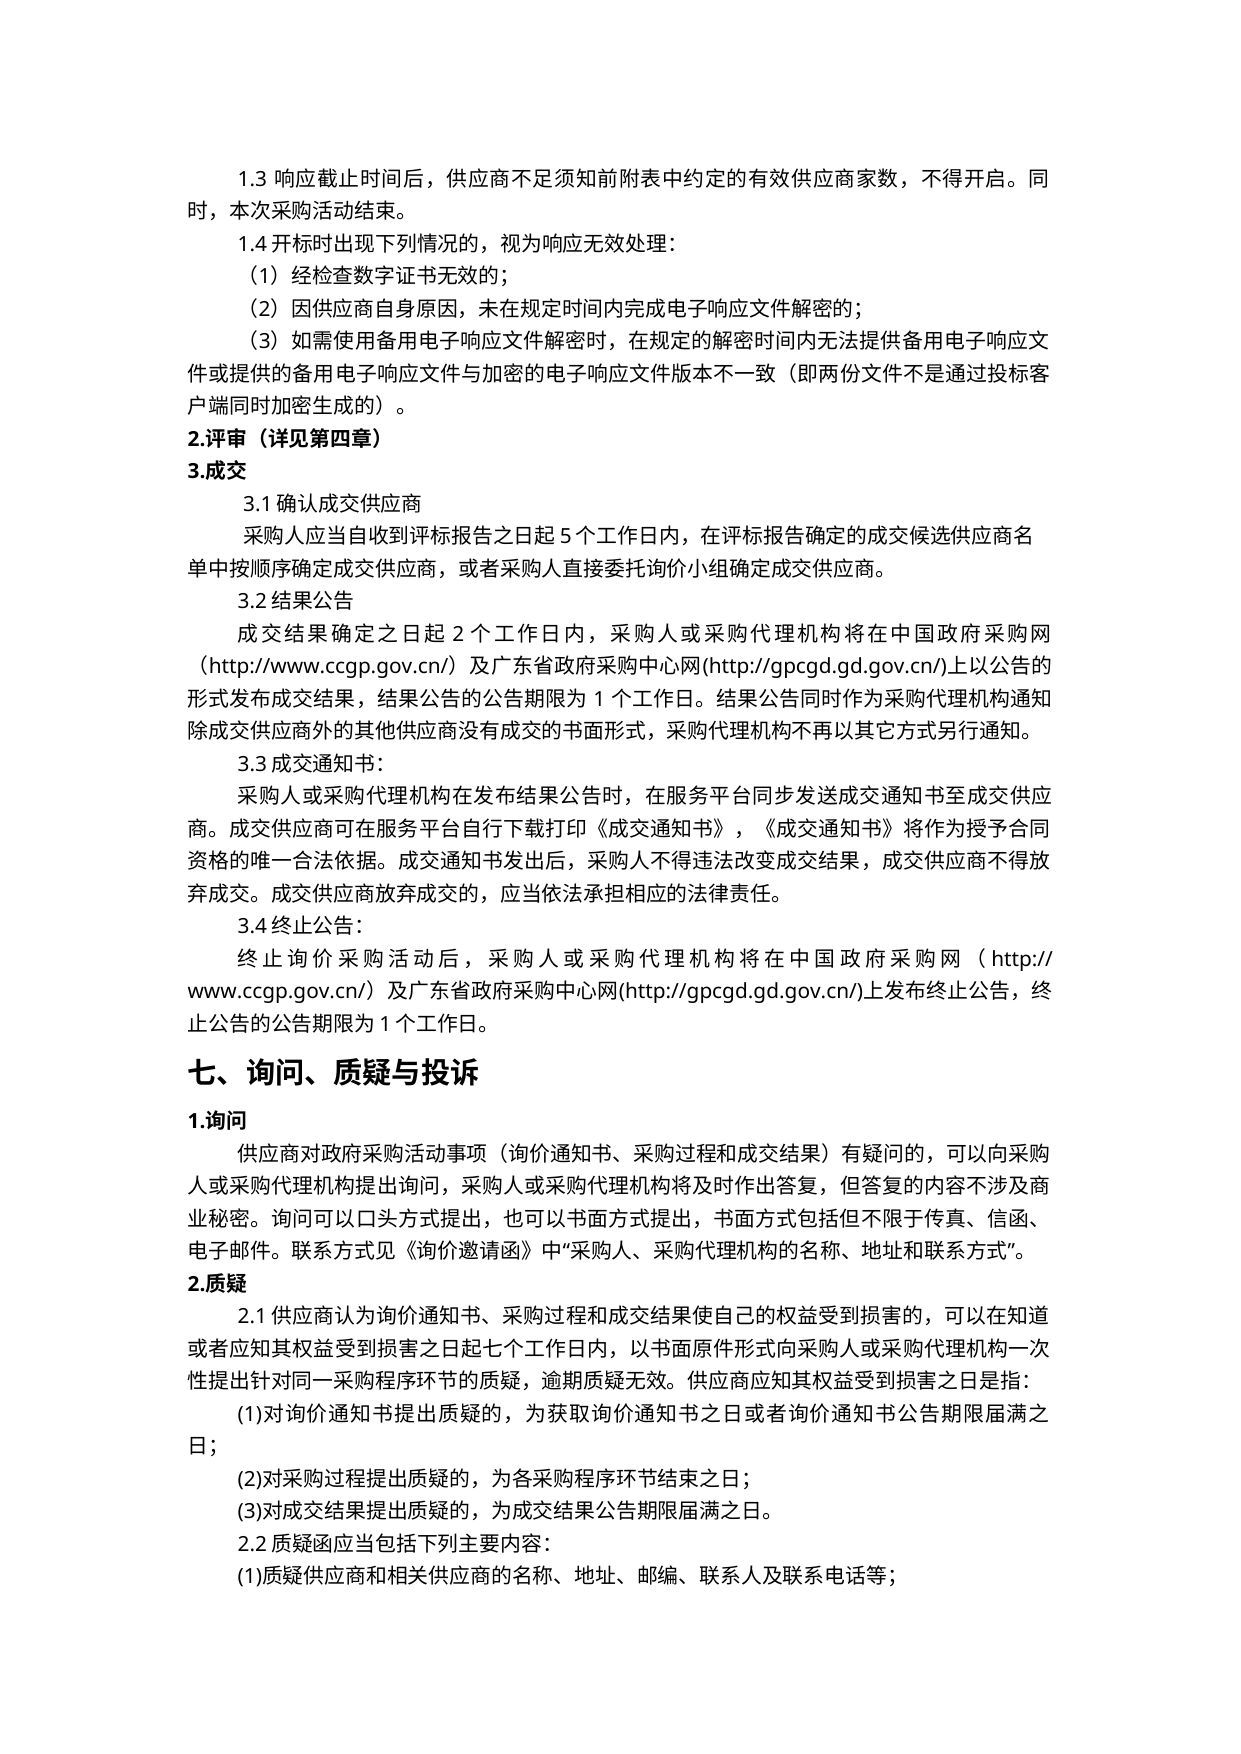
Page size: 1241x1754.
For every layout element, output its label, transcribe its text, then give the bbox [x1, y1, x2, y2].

text (1)对询价通知书提出质疑的，为获取询价通知书之日或者询价通知书公告期限届满之日； [187, 1397, 1053, 1462]
text 3.4终止公告： [187, 909, 1053, 942]
text 采购人或采购代理机构在发布结果公告时，在服务平台同步发送成交通知书至成交供应商。成交供应商可在服务平台自行下载打印《成交通知书》，《成交通知书》将作为授予合同资格的唯一合法依据。成交通知书发出后，采购人不得违法改变成交结果，成交供应商不得放弃成交。成交供应商放弃成交的，应当依法承担相应的法律责任。 [187, 779, 1053, 909]
text 2.2质疑函应当包括下列主要内容： [187, 1527, 1053, 1559]
text 2.评审（详见第四章） [187, 422, 1053, 454]
text （2）因供应商自身原因，未在规定时间内完成电子响应文件解密的； [187, 292, 1053, 324]
text 3.成交 [187, 454, 1053, 487]
text (2)对采购过程提出质疑的，为各采购程序环节结束之日； [187, 1462, 1053, 1494]
text （1）经检查数字证书无效的； [187, 259, 1053, 292]
text 1.4开标时出现下列情况的，视为响应无效处理： [187, 227, 1053, 259]
text 2.1供应商认为询价通知书、采购过程和成交结果使自己的权益受到损害的，可以在知道或者应知其权益受到损害之日起七个工作日内，以书面原件形式向采购人或采购代理机构一次性提出针对同一采购程序环节的质疑，逾期质疑无效。供应商应知其权益受到损害之日是指： [187, 1299, 1053, 1397]
text 七、询问、质疑与投诉 [187, 1039, 1053, 1104]
text 3.3成交通知书： [187, 747, 1053, 779]
text 供应商对政府采购活动事项（询价通知书、采购过程和成交结果）有疑问的，可以向采购人或采购代理机构提出询问，采购人或采购代理机构将及时作出答复，但答复的内容不涉及商业秘密。询问可以口头方式提出，也可以书面方式提出，书面方式包括但不限于传真、信函、电子邮件。联系方式见《询价邀请函》中“采购人、采购代理机构的名称、地址和联系方式”。 [187, 1137, 1053, 1267]
text 成交结果确定之日起2个工作日内，采购人或采购代理机构将在中国政府采购网（http://www.ccgp.gov.cn/）及广东省政府采购中心网(http://gpcgd.gd.gov.cn/)上以公告的形式发布成交结果，结果公告的公告期限为 1 个工作日。结果公告同时作为采购代理机构通知除成交供应商外的其他供应商没有成交的书面形式，采购代理机构不再以其它方式另行通知。 [187, 617, 1053, 747]
text (3)对成交结果提出质疑的，为成交结果公告期限届满之日。 [187, 1494, 1053, 1527]
text 采购人应当自收到评标报告之日起5个工作日内，在评标报告确定的成交候选供应商名单中按顺序确定成交供应商，或者采购人直接委托询价小组确定成交供应商。 [187, 519, 1053, 584]
text 1.询问 [187, 1104, 1053, 1137]
text 2.质疑 [187, 1267, 1053, 1299]
text （3）如需使用备用电子响应文件解密时，在规定的解密时间内无法提供备用电子响应文件或提供的备用电子响应文件与加密的电子响应文件版本不一致（即两份文件不是通过投标客户端同时加密生成的）。 [187, 324, 1053, 422]
text (1)质疑供应商和相关供应商的名称、地址、邮编、联系人及联系电话等； [187, 1559, 1053, 1592]
text 1.3 响应截止时间后，供应商不足须知前附表中约定的有效供应商家数，不得开启。同时，本次采购活动结束。 [187, 162, 1053, 227]
text 终止询价采购活动后，采购人或采购代理机构将在中国政府采购网（http://www.ccgp.gov.cn/）及广东省政府采购中心网(http://gpcgd.gd.gov.cn/)上发布终止公告，终止公告的公告期限为1个工作日。 [187, 942, 1053, 1039]
text 3.2结果公告 [187, 584, 1053, 617]
text 3.1确认成交供应商 [187, 487, 1053, 519]
